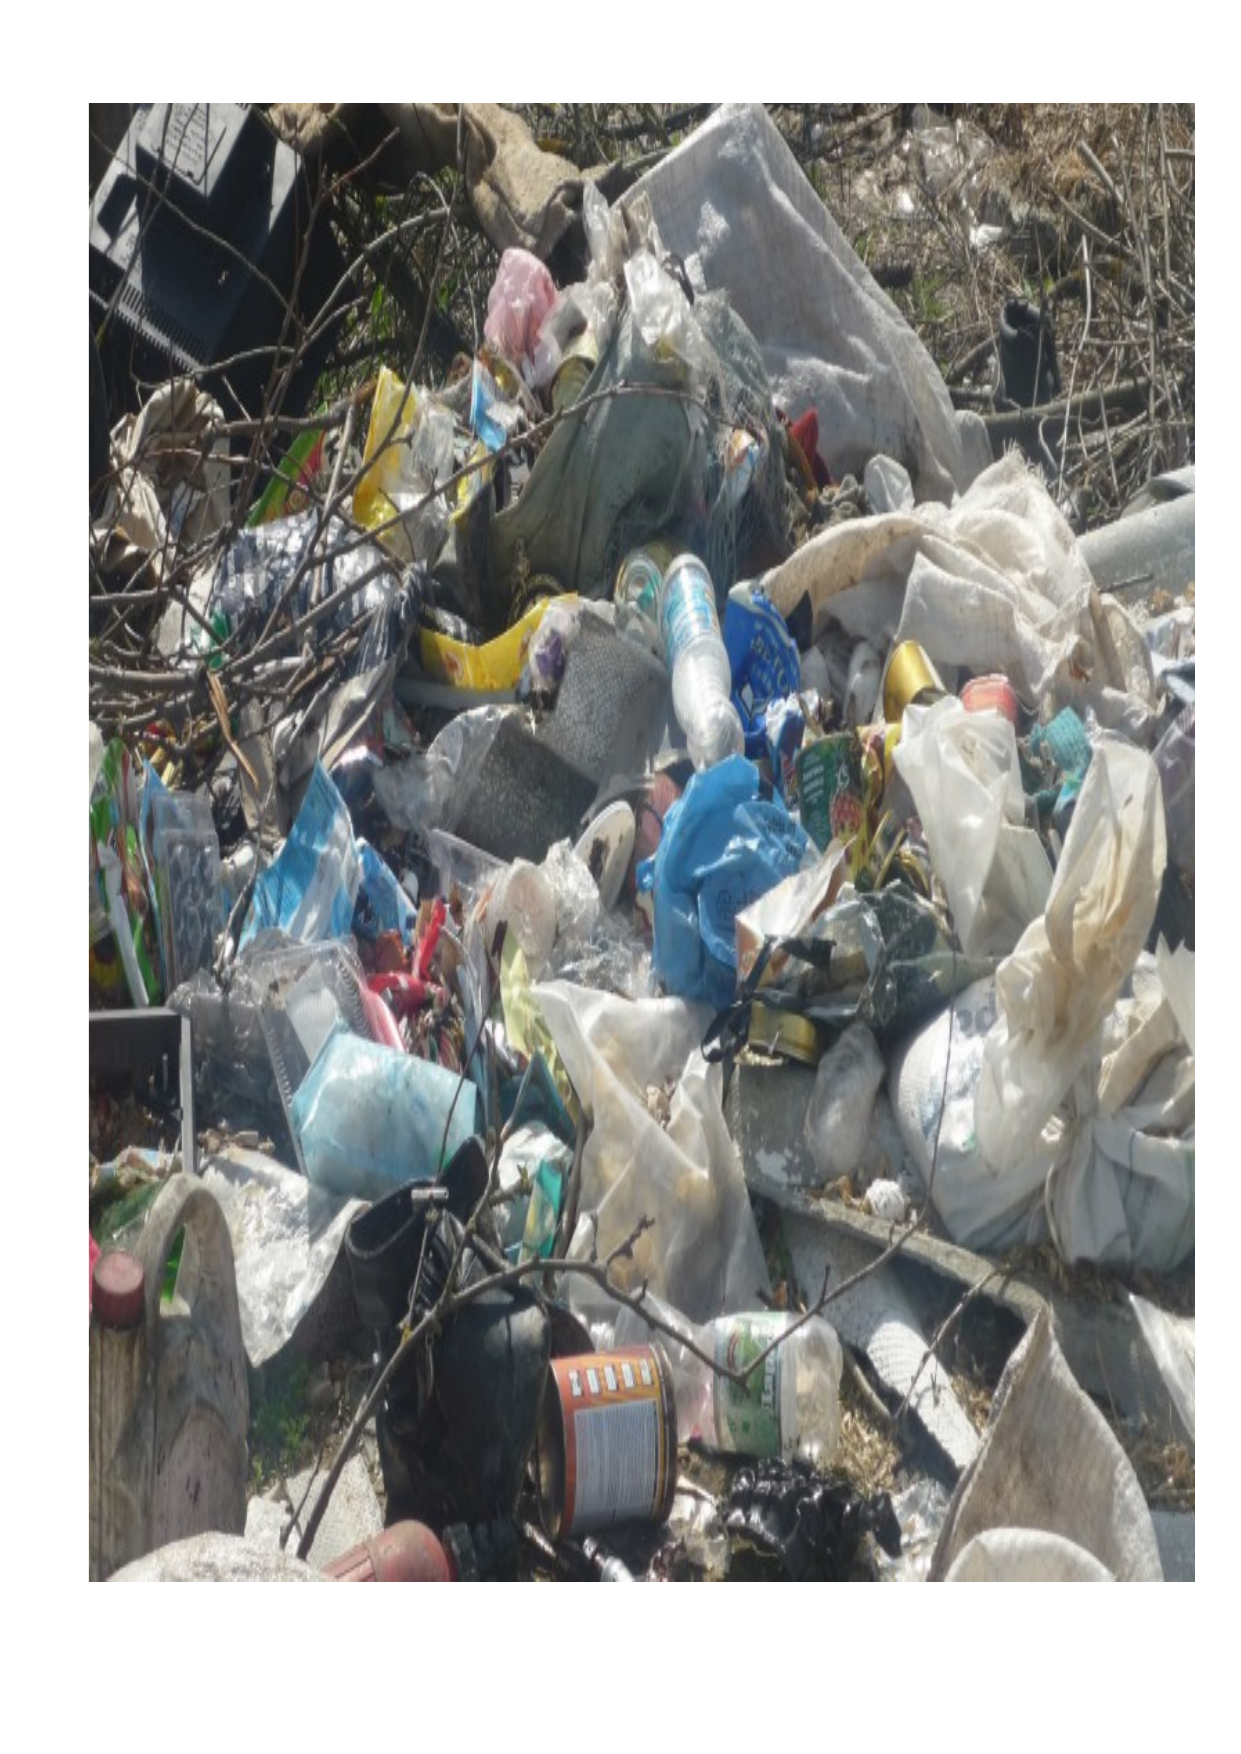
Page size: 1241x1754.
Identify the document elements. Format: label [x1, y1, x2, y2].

picture [88, 103, 1195, 1582]
